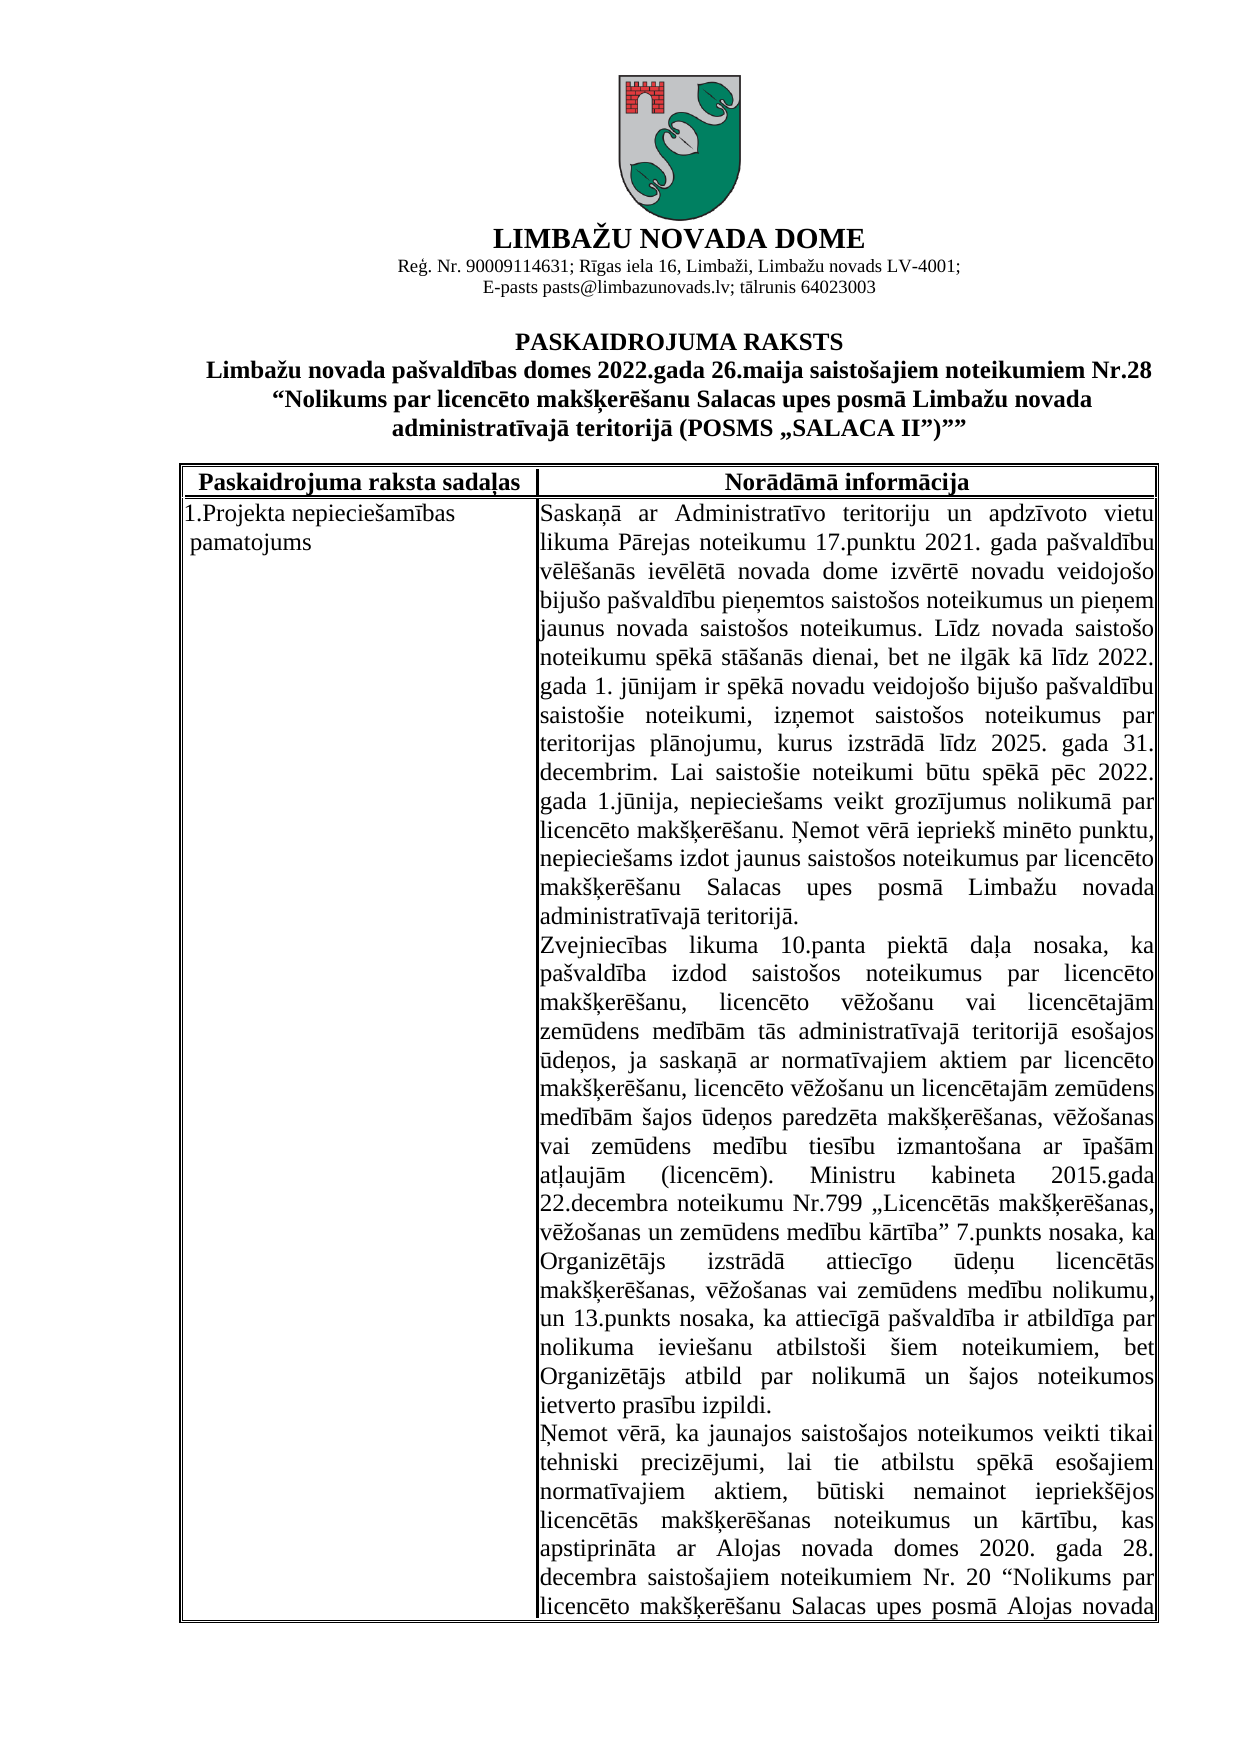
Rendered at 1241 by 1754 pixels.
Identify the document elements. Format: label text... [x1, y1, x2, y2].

text PASKAIDROJUMA RAKSTS [177, 327, 1181, 356]
text Limbažu novada pašvaldības domes 2022.gada 26.maija saistošajiem noteikumiem Nr.28 [177, 356, 1181, 384]
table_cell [183, 495, 537, 1620]
text “Nolikums par licencēto makšķerēšanu Salacas upes posmā Limbažu novada administratīvajā teritorijā (POSMS „SALACA II”)”” [177, 384, 1181, 442]
picture [616, 73, 743, 222]
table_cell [537, 495, 1156, 1620]
table_header Paskaidrojuma raksta sadaļas [183, 467, 537, 495]
table_header Norādāmā informācija [537, 467, 1155, 495]
